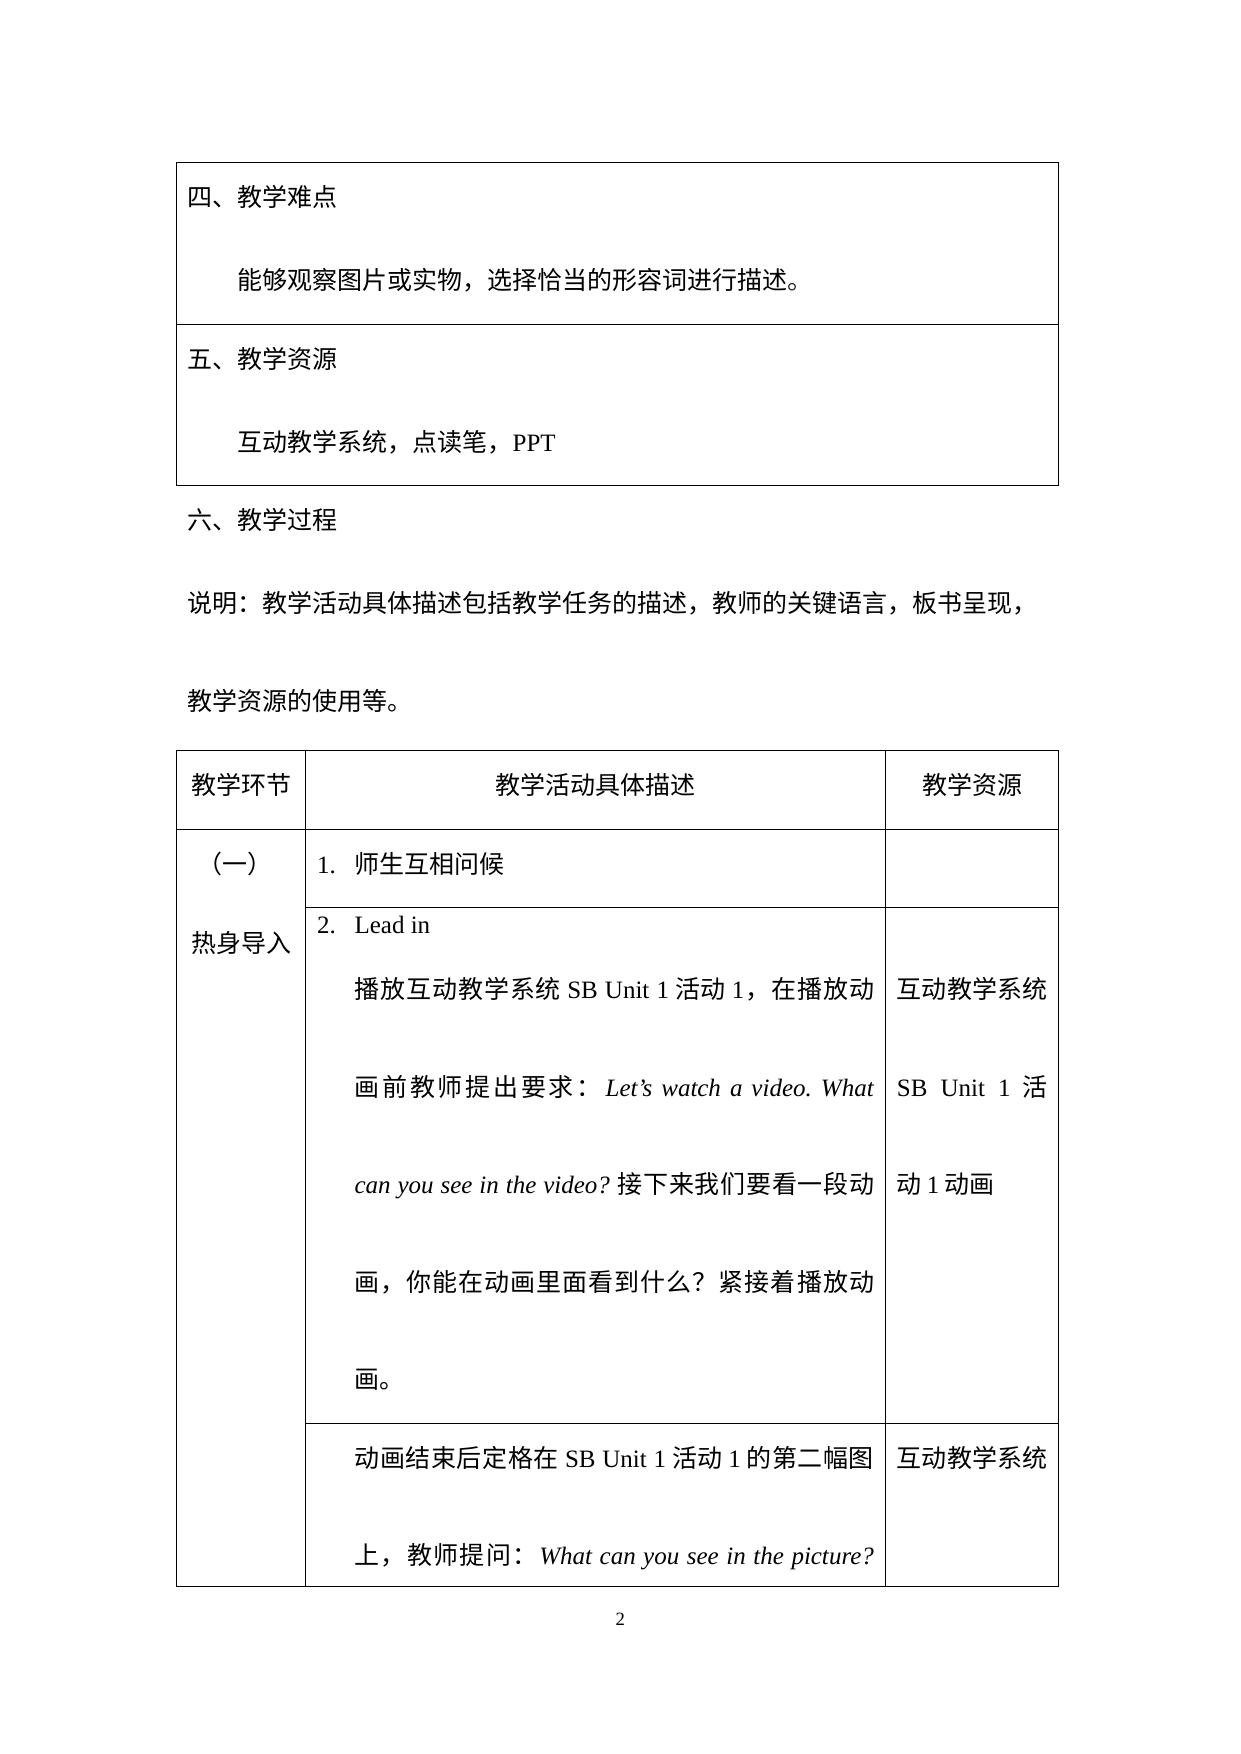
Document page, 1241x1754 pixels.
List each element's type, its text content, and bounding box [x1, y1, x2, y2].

table_header 教学资源 [886, 751, 1058, 829]
table_cell [886, 830, 1058, 907]
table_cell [306, 1424, 885, 1586]
table_header 教学环节 [177, 751, 305, 829]
table_cell 四、教学难点 能够观察图片或实物，选择恰当的形容词进行描述。 [177, 163, 1058, 324]
table_cell Lead in 播放互动教学系统SB Unit 1活动1，在播放动画前教师提出要求：Let’s watch a video. What can you see in the video? 接下来我们要看一段动画，你能在动画里面看到什么？紧接着播放动画。 [306, 908, 885, 1423]
table_cell 热身导入 [177, 830, 305, 1586]
text 六、教学过程 [187, 486, 1053, 551]
table_cell 五、教学资源 互动教学系统，点读笔，PPT [177, 325, 1058, 485]
table_cell 互动教学系统SB Unit 1活动1动画 [886, 908, 1058, 1423]
text 说明：教学活动具体描述包括教学任务的描述，教师的关键语言，板书呈现，教学资源的使用等。 [187, 569, 1053, 732]
table_cell 互动教学系统聚光灯功能 [886, 1424, 1058, 1586]
table_cell 师生互相问候 [306, 830, 885, 907]
table_header 教学活动具体描述 [306, 751, 885, 829]
